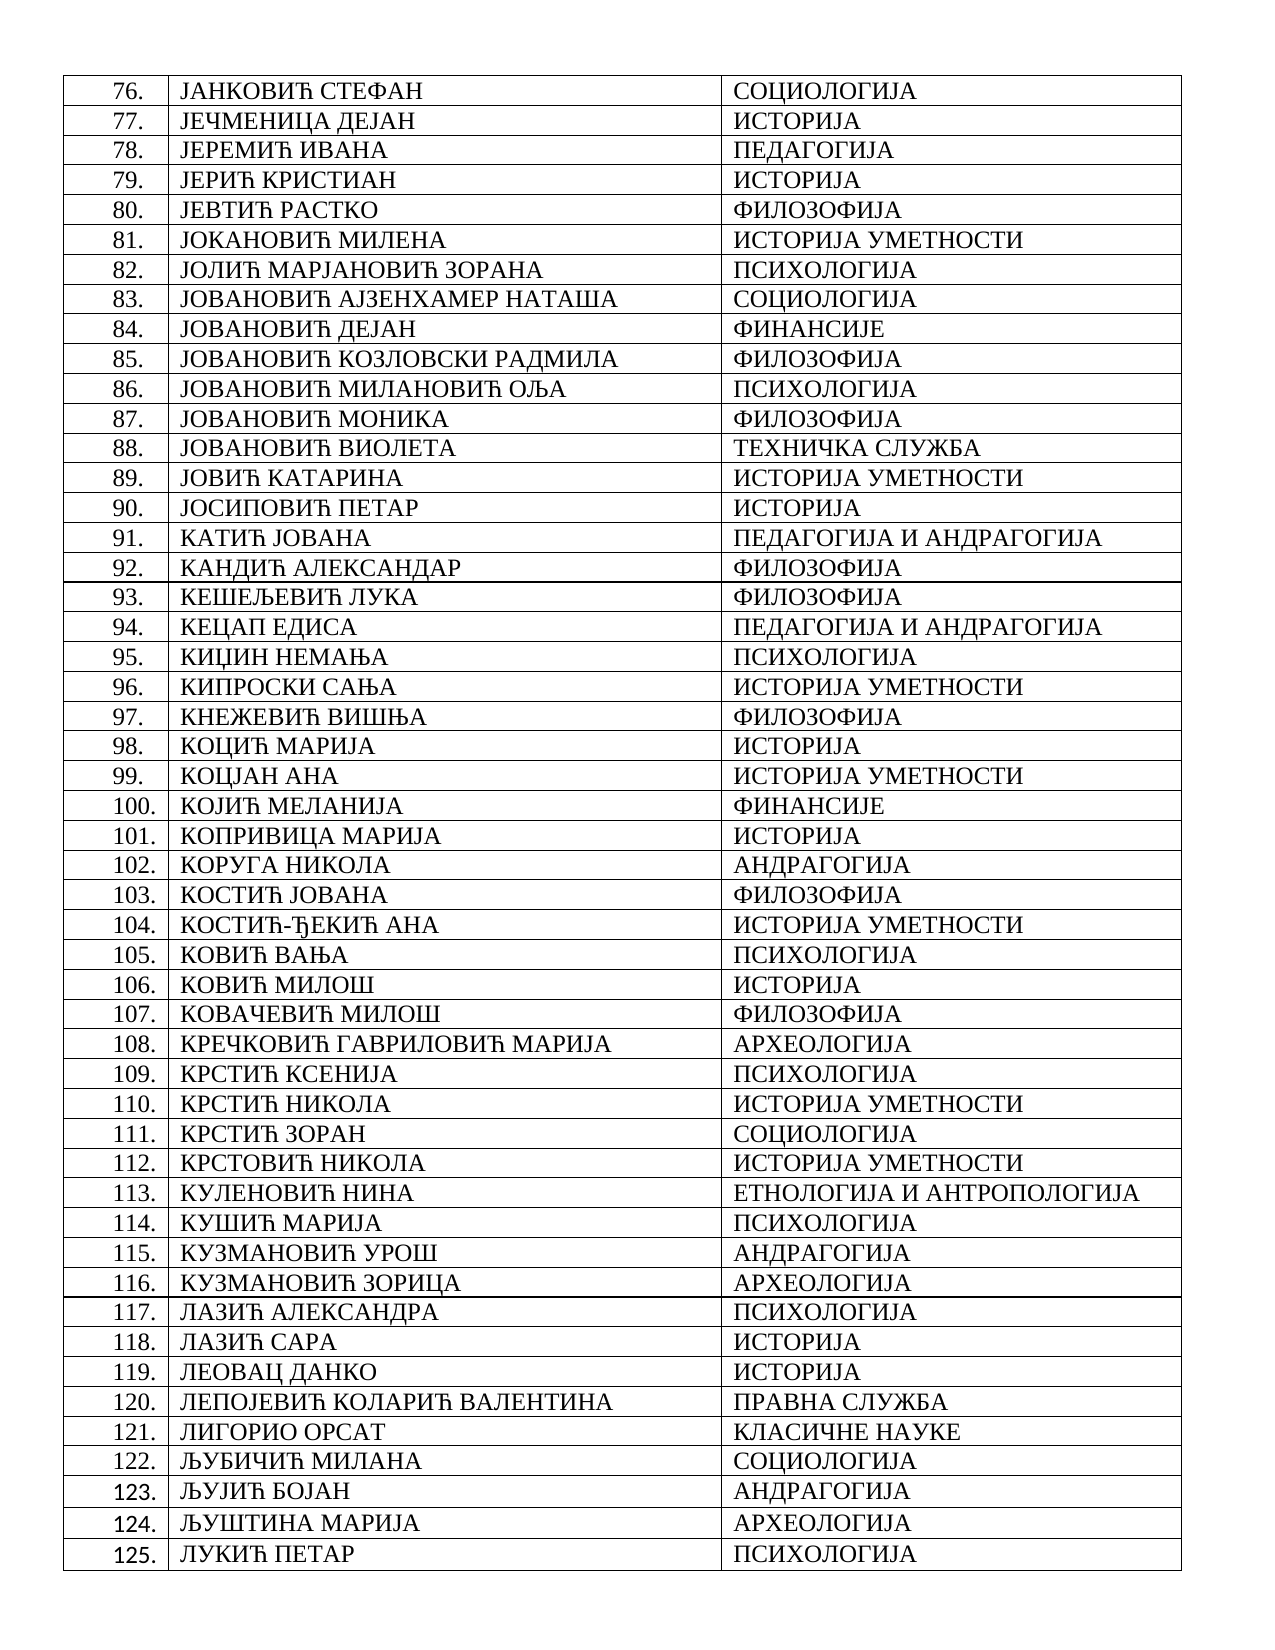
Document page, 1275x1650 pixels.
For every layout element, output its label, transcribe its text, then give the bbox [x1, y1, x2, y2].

table_cell ФИНАНСИЈЕ [722, 791, 1181, 820]
table_cell КОВИЋ МИЛОШ [169, 970, 721, 998]
table_cell ЈЕРЕМИЋ ИВАНА [169, 136, 721, 164]
table_cell КРСТОВИЋ НИКОЛА [169, 1149, 721, 1177]
table_cell [64, 1298, 168, 1326]
table_cell [64, 851, 168, 879]
table_cell КОВИЋ ВАЊА [169, 940, 721, 969]
table_cell ЈЕРИЋ КРИСТИАН [169, 165, 721, 194]
table_cell [64, 1508, 168, 1538]
table_cell [64, 1446, 168, 1475]
table_cell ЈОЛИЋ МАРЈАНОВИЋ ЗОРАНА [169, 255, 721, 283]
table_cell [64, 434, 168, 462]
table_cell КЕШЕЉЕВИЋ ЛУКА [169, 583, 721, 611]
table_cell ЈОВАНОВИЋ ВИОЛЕТА [169, 434, 721, 462]
table_cell ПРАВНА СЛУЖБА [722, 1387, 1181, 1416]
table_cell ЉУЈИЋ БОЈАН [169, 1476, 721, 1507]
table_cell [64, 1268, 168, 1296]
table_cell КЛАСИЧНЕ НАУКЕ [722, 1417, 1181, 1445]
table_cell [64, 1149, 168, 1177]
table_cell КУЗМАНОВИЋ УРОШ [169, 1238, 721, 1267]
table_cell СОЦИОЛОГИЈА [722, 1446, 1181, 1475]
table_cell ИСТОРИЈА УМЕТНОСТИ [722, 910, 1181, 939]
table_cell ФИЛОЗОФИЈА [722, 344, 1181, 373]
table_cell ФИЛОЗОФИЈА [722, 553, 1181, 581]
table_cell ЉУШТИНА МАРИЈА [169, 1508, 721, 1538]
table_cell ИСТОРИЈА [722, 1327, 1181, 1356]
table_cell ЈЕЧМЕНИЦА ДЕЈАН [169, 106, 721, 134]
table_cell [64, 642, 168, 671]
table_cell [64, 910, 168, 939]
table_cell КАТИЋ ЈОВАНА [169, 523, 721, 552]
table_cell ЕТНОЛОГИЈА И АНТРОПОЛОГИЈА [722, 1178, 1181, 1207]
table_cell [64, 165, 168, 194]
table_cell ЈОВАНОВИЋ АЈЗЕНХАМЕР НАТАША [169, 285, 721, 313]
table_cell КИПРОСКИ САЊА [169, 672, 721, 701]
table_cell КРСТИЋ КСЕНИЈА [169, 1059, 721, 1088]
table_cell ИСТОРИЈА УМЕТНОСТИ [722, 1089, 1181, 1118]
table_cell ЛУКИЋ ПЕТАР [169, 1539, 721, 1570]
table_cell ЉУБИЧИЋ МИЛАНА [169, 1446, 721, 1475]
table_cell ТЕХНИЧКА СЛУЖБА [722, 434, 1181, 462]
table_cell КРЕЧКОВИЋ ГАВРИЛОВИЋ МАРИЈА [169, 1029, 721, 1058]
table_cell ФИЛОЗОФИЈА [722, 404, 1181, 432]
table_cell ЈОВАНОВИЋ КОЗЛОВСКИ РАДМИЛА [169, 344, 721, 373]
table_cell АНДРАГОГИЈА [722, 851, 1181, 879]
table_cell ЛАЗИЋ АЛЕКСАНДРА [169, 1298, 721, 1326]
table_cell КОЦИЋ МАРИЈА [169, 731, 721, 760]
table_cell ПСИХОЛОГИЈА [722, 1539, 1181, 1570]
table_cell ИСТОРИЈА УМЕТНОСТИ [722, 672, 1181, 701]
table_cell ФИЛОЗОФИЈА [722, 702, 1181, 730]
table_cell [64, 1119, 168, 1147]
table_cell СОЦИОЛОГИЈА [722, 285, 1181, 313]
table_cell ПЕДАГОГИЈА И АНДРАГОГИЈА [722, 612, 1181, 641]
table_cell [64, 136, 168, 164]
table_cell КНЕЖЕВИЋ ВИШЊА [169, 702, 721, 730]
table_cell ИСТОРИЈА УМЕТНОСТИ [722, 1149, 1181, 1177]
table_cell ИСТОРИЈА УМЕТНОСТИ [722, 761, 1181, 790]
table_cell ПСИХОЛОГИЈА [722, 1059, 1181, 1088]
table_cell ФИЛОЗОФИЈА [722, 1000, 1181, 1028]
table_cell ЛЕПОЈЕВИЋ КОЛАРИЋ ВАЛЕНТИНА [169, 1387, 721, 1416]
table_cell ПСИХОЛОГИЈА [722, 1298, 1181, 1326]
table_cell КОЦЈАН АНА [169, 761, 721, 790]
table_cell [64, 1059, 168, 1088]
table_cell [64, 702, 168, 730]
table_cell [64, 612, 168, 641]
table_cell ИСТОРИЈА УМЕТНОСТИ [722, 225, 1181, 254]
table_cell [64, 225, 168, 254]
table_cell АРХЕОЛОГИЈА [722, 1029, 1181, 1058]
table_cell ЛАЗИЋ САРА [169, 1327, 721, 1356]
table_cell [64, 76, 168, 105]
table_cell ПСИХОЛОГИЈА [722, 940, 1181, 969]
table_cell [64, 553, 168, 581]
table_cell ЛЕОВАЦ ДАНКО [169, 1357, 721, 1386]
table_cell ЈОВАНОВИЋ МОНИКА [169, 404, 721, 432]
table_cell ЈОВИЋ КАТАРИНА [169, 463, 721, 492]
table_cell ФИЛОЗОФИЈА [722, 583, 1181, 611]
table_cell [64, 791, 168, 820]
table_cell [64, 493, 168, 522]
table_cell ИСТОРИЈА [722, 1357, 1181, 1386]
table_cell ИСТОРИЈА [722, 493, 1181, 522]
table_cell ЈОВАНОВИЋ ДЕЈАН [169, 314, 721, 343]
table_cell [64, 940, 168, 969]
table_cell КУШИЋ МАРИЈА [169, 1208, 721, 1237]
table_cell КОРУГА НИКОЛА [169, 851, 721, 879]
table_cell ЈОСИПОВИЋ ПЕТАР [169, 493, 721, 522]
table_cell ИСТОРИЈА [722, 970, 1181, 998]
table_cell ИСТОРИЈА [722, 821, 1181, 849]
table_cell ИСТОРИЈА [722, 731, 1181, 760]
table_cell ПЕДАГОГИЈА [722, 136, 1181, 164]
table_cell [64, 880, 168, 909]
table_cell [64, 285, 168, 313]
table_cell [64, 672, 168, 701]
table_cell [64, 1029, 168, 1058]
table_cell ЈОКАНОВИЋ МИЛЕНА [169, 225, 721, 254]
table_cell [64, 195, 168, 224]
table_cell ФИНАНСИЈЕ [722, 314, 1181, 343]
table_cell КОПРИВИЦА МАРИЈА [169, 821, 721, 849]
table_cell АНДРАГОГИЈА [722, 1238, 1181, 1267]
table_cell КОСТИЋ ЈОВАНА [169, 880, 721, 909]
table_cell [64, 463, 168, 492]
table_cell [64, 1539, 168, 1570]
table_cell [64, 1208, 168, 1237]
table_cell АРХЕОЛОГИЈА [722, 1508, 1181, 1538]
table_cell ПСИХОЛОГИЈА [722, 374, 1181, 403]
table_cell [64, 523, 168, 552]
table_cell [64, 314, 168, 343]
table_cell ИСТОРИЈА [722, 165, 1181, 194]
table_cell [64, 1476, 168, 1507]
table_cell ФИЛОЗОФИЈА [722, 195, 1181, 224]
table_cell [64, 1357, 168, 1386]
table_cell КРСТИЋ НИКОЛА [169, 1089, 721, 1118]
table_cell КУЗМАНОВИЋ ЗОРИЦА [169, 1268, 721, 1296]
table_cell ФИЛОЗОФИЈА [722, 880, 1181, 909]
table_cell [64, 970, 168, 998]
table_cell [64, 374, 168, 403]
table_cell КУЛЕНОВИЋ НИНА [169, 1178, 721, 1207]
table_cell ПСИХОЛОГИЈА [722, 642, 1181, 671]
table_cell ПЕДАГОГИЈА И АНДРАГОГИЈА [722, 523, 1181, 552]
table_cell [64, 821, 168, 849]
table_cell КАНДИЋ АЛЕКСАНДАР [169, 553, 721, 581]
table_cell СОЦИОЛОГИЈА [722, 1119, 1181, 1147]
table_cell СОЦИОЛОГИЈА [722, 76, 1181, 105]
table_cell ИСТОРИЈА [722, 106, 1181, 134]
table_cell ИСТОРИЈА УМЕТНОСТИ [722, 463, 1181, 492]
table_cell ПСИХОЛОГИЈА [722, 255, 1181, 283]
table_cell [64, 404, 168, 432]
table_cell [64, 344, 168, 373]
table_cell КОЈИЋ МЕЛАНИЈА [169, 791, 721, 820]
table_cell КОВАЧЕВИЋ МИЛОШ [169, 1000, 721, 1028]
table_cell КЕЦАП ЕДИСА [169, 612, 721, 641]
table_cell ЈЕВТИЋ РАСТКО [169, 195, 721, 224]
table_cell КРСТИЋ ЗОРАН [169, 1119, 721, 1147]
table_cell [64, 1327, 168, 1356]
table_cell ЈАНКОВИЋ СТЕФАН [169, 76, 721, 105]
table_cell [64, 583, 168, 611]
table_cell КОСТИЋ-ЂЕКИЋ АНА [169, 910, 721, 939]
table_cell [64, 1238, 168, 1267]
table_cell [64, 1178, 168, 1207]
table_cell ЛИГОРИО ОРСАТ [169, 1417, 721, 1445]
table_cell [64, 106, 168, 134]
table_cell ЈОВАНОВИЋ МИЛАНОВИЋ ОЉА [169, 374, 721, 403]
table_cell [64, 761, 168, 790]
table_cell [64, 1000, 168, 1028]
table_cell [64, 731, 168, 760]
table_cell [64, 1417, 168, 1445]
table_cell [64, 1387, 168, 1416]
table_cell ПСИХОЛОГИЈА [722, 1208, 1181, 1237]
table_cell [64, 1089, 168, 1118]
table_cell [64, 255, 168, 283]
table_cell КИЏИН НЕМАЊА [169, 642, 721, 671]
table_cell АНДРАГОГИЈА [722, 1476, 1181, 1507]
table_cell АРХЕОЛОГИЈА [722, 1268, 1181, 1296]
